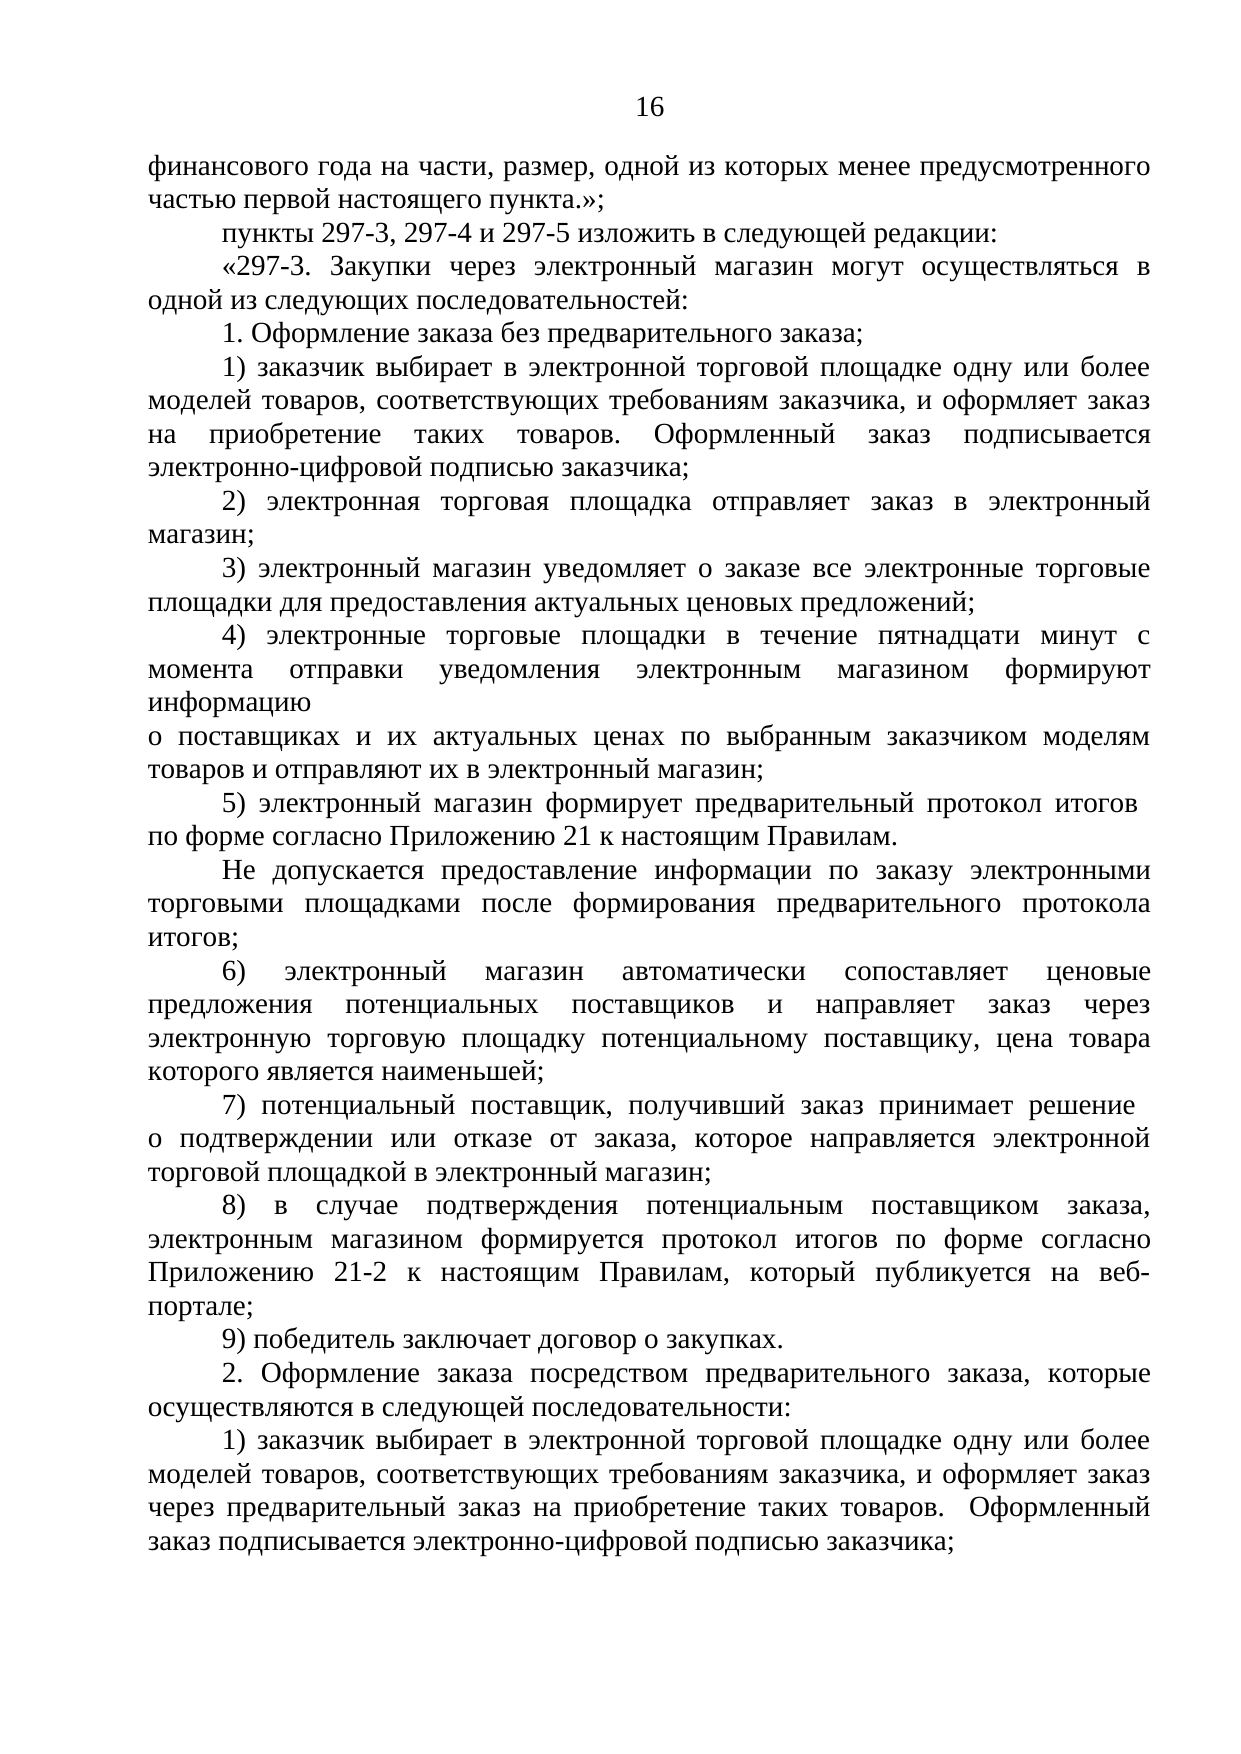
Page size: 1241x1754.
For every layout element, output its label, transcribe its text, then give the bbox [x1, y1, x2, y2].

text «297-3. Закупки через электронный магазин могут осуществляться в одной из следующих последовательностей: [148, 248, 1152, 315]
text пункты 297-3, 297-4 и 297-5 изложить в следующей редакции: [148, 215, 1152, 248]
text 2) электронная торговая площадка отправляет заказ в электронный магазин; [148, 483, 1152, 550]
text Не допускается предоставление информации по заказу электронными торговыми площадками после формирования предварительного протокола итогов; [148, 852, 1152, 953]
text 8) в случае подтверждения потенциальным поставщиком заказа, электронным магазином формируется протокол итогов по форме согласно Приложению 21-2 к настоящим Правилам, который публикуется на веб-портале; [148, 1187, 1152, 1322]
text 9) победитель заключает договор о закупках. [148, 1322, 1152, 1355]
text 7) потенциальный поставщик, получивший заказ принимает решение о подтверждении или отказе от заказа, которое направляется электронной торговой площадкой в электронный магазин; [148, 1087, 1152, 1187]
text 5) электронный магазин формирует предварительный протокол итогов по форме согласно Приложению 21 к настоящим Правилам. [148, 785, 1152, 852]
text 6) электронный магазин автоматически сопоставляет ценовые предложения потенциальных поставщиков и направляет заказ через электронную торговую площадку потенциальному поставщику, цена товара которого является наименьшей; [148, 953, 1152, 1087]
text 4) электронные торговые площадки в течение пятнадцати минут с момента отправки уведомления электронным магазином формируют информацию о поставщиках и их актуальных ценах по выбранным заказчиком моделям товаров и отправляют их в электронный магазин; [148, 617, 1152, 785]
text 3) электронный магазин уведомляет о заказе все электронные торговые площадки для предоставления актуальных ценовых предложений; [148, 550, 1152, 617]
text 1) заказчик выбирает в электронной торговой площадке одну или более моделей товаров, соответствующих требованиям заказчика, и оформляет заказ через предварительный заказ на приобретение таких товаров. Оформленный заказ подписывается электронно-цифровой подписью заказчика; [148, 1422, 1152, 1556]
text 1) заказчик выбирает в электронной торговой площадке одну или более моделей товаров, соответствующих требованиям заказчика, и оформляет заказ на приобретение таких товаров. Оформленный заказ подписывается электронно-цифровой подписью заказчика; [148, 349, 1152, 483]
text 2. Оформление заказа посредством предварительного заказа, которые осуществляются в следующей последовательности: [148, 1355, 1152, 1422]
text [148, 148, 1152, 215]
text 1. Оформление заказа без предварительного заказа; [148, 315, 1152, 349]
